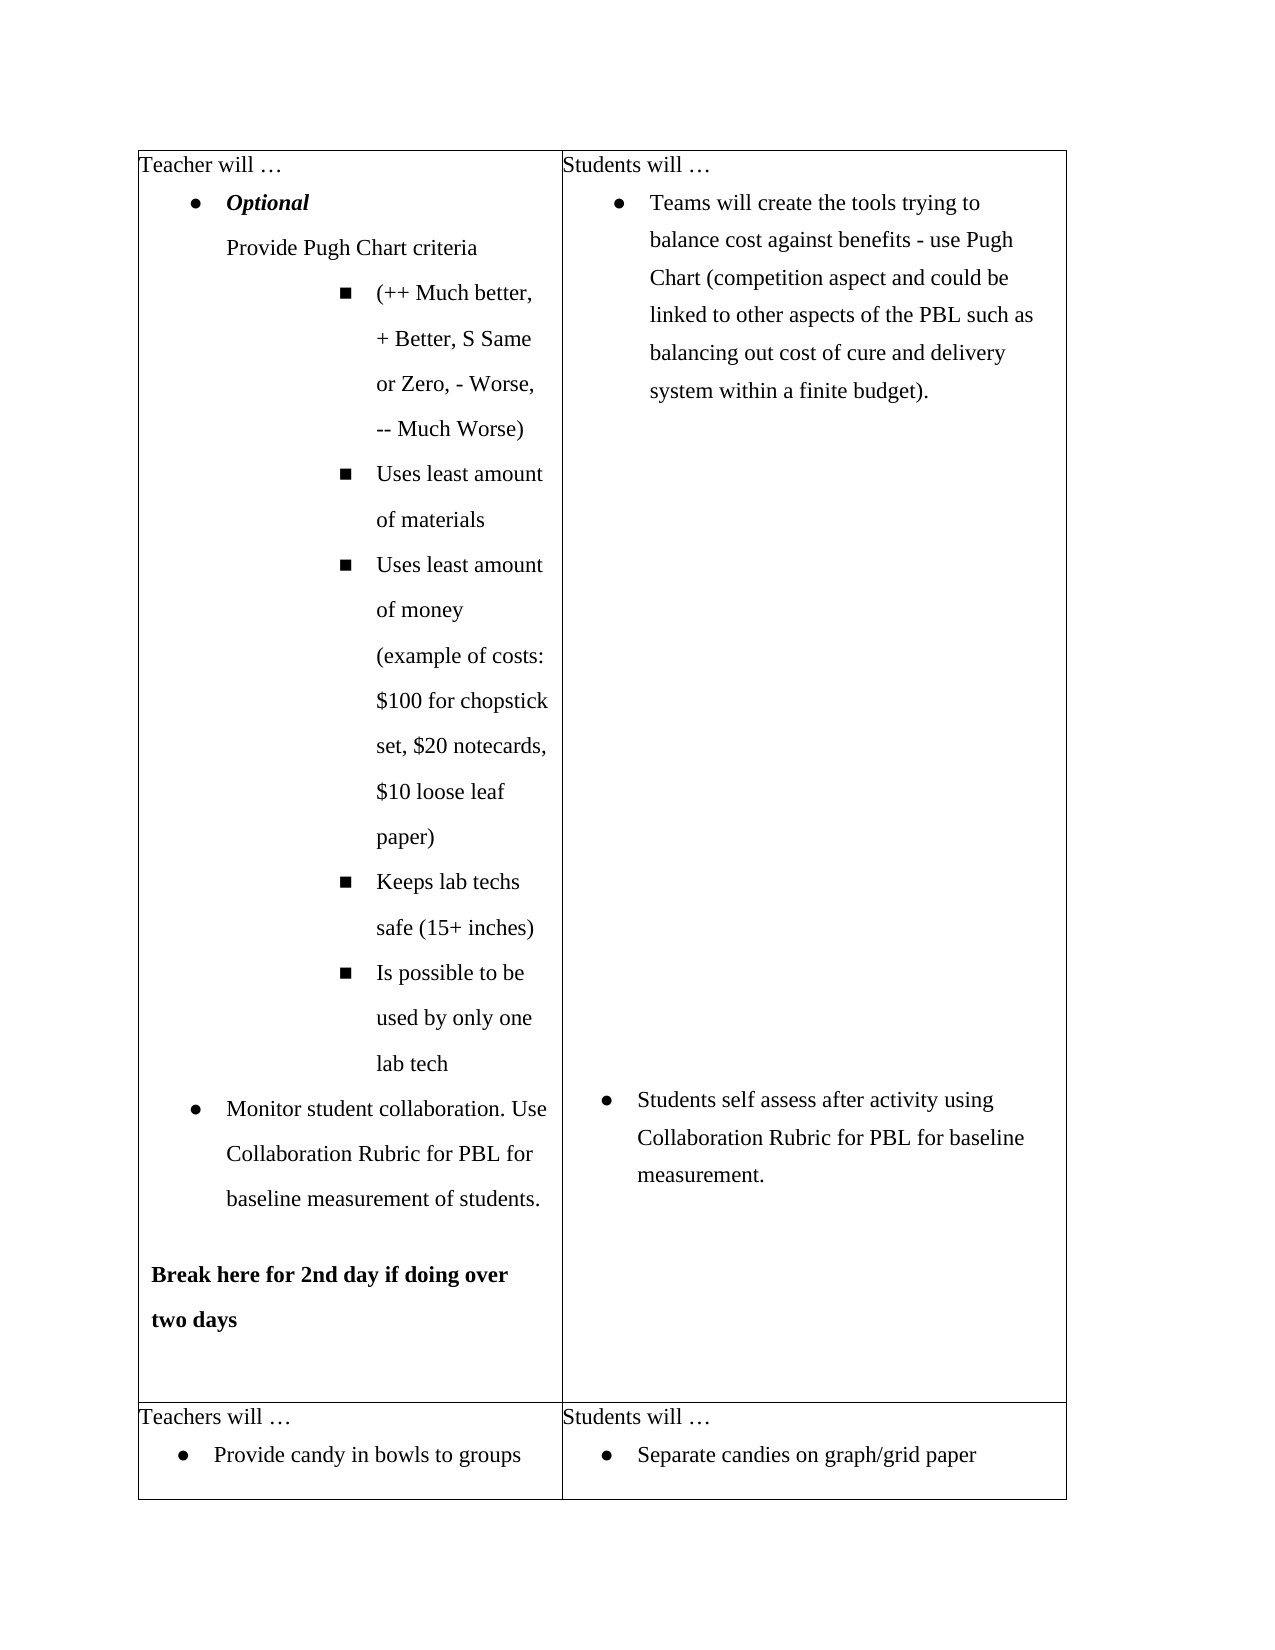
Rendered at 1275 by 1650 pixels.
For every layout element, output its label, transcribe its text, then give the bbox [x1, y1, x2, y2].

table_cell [139, 1403, 562, 1499]
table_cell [563, 1403, 1066, 1499]
table_cell Students will … Teams will create the tools trying to balance cost against benefits - use Pugh Chart (competition aspect and could be linked to other aspects of the PBL such as balancing out cost of cure and delivery system within a finite budget). Students self assess after activity using Collaboration Rubric for PBL for baseline measurement. [563, 151, 1066, 1402]
table_cell Teacher will … Optional Provide Pugh Chart criteria (++ Much better, + Better, S Same or Zero, - Worse, -- Much Worse) Uses least amount of materials Uses least amount of money (example of costs: $100 for chopstick set, $20 notecards, $10 loose leaf paper) Keeps lab techs safe (15+ inches) Is possible to be used by only one lab tech Monitor student collaboration. Use Collaboration Rubric for PBL for baseline measurement of students. Break here for 2nd day if doing over two days [139, 151, 562, 1402]
